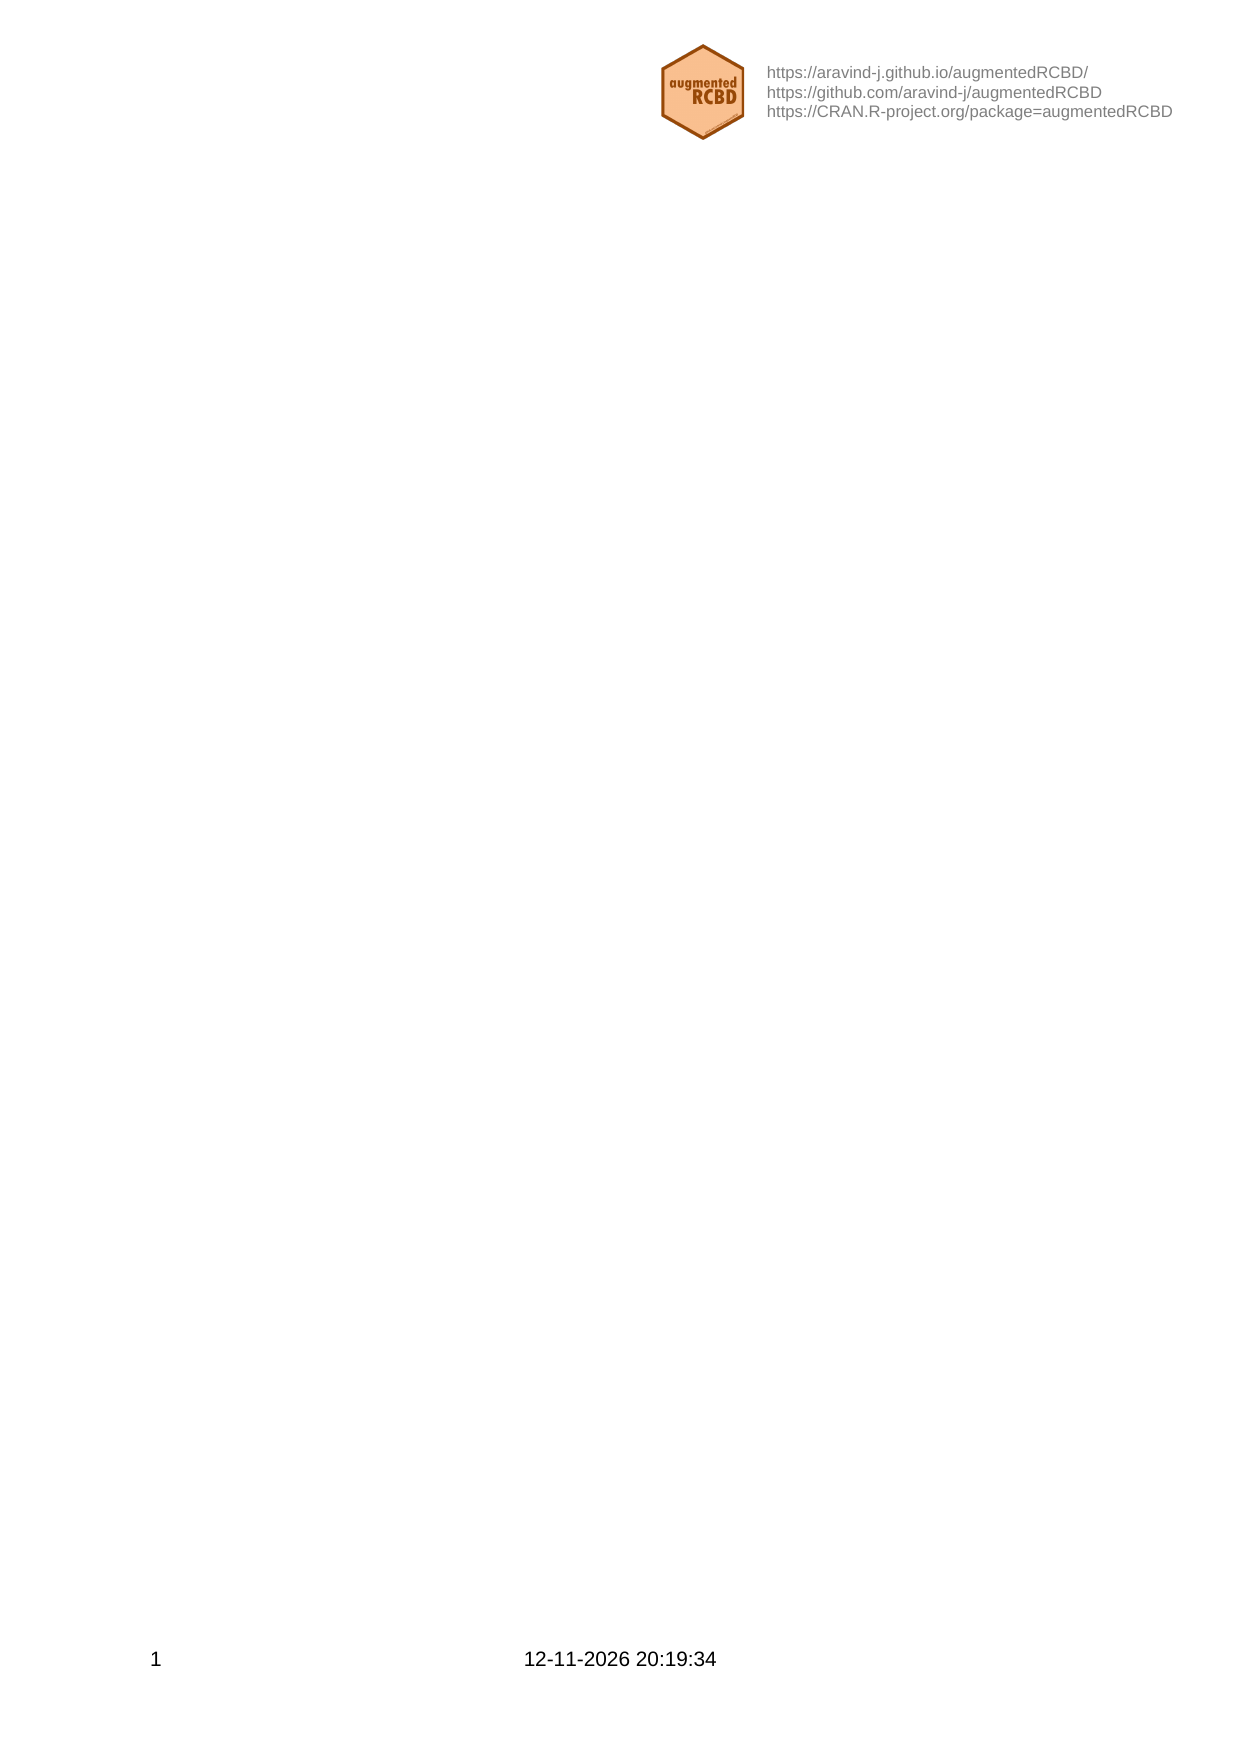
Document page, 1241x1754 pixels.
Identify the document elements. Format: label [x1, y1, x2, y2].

picture [661, 44, 745, 140]
